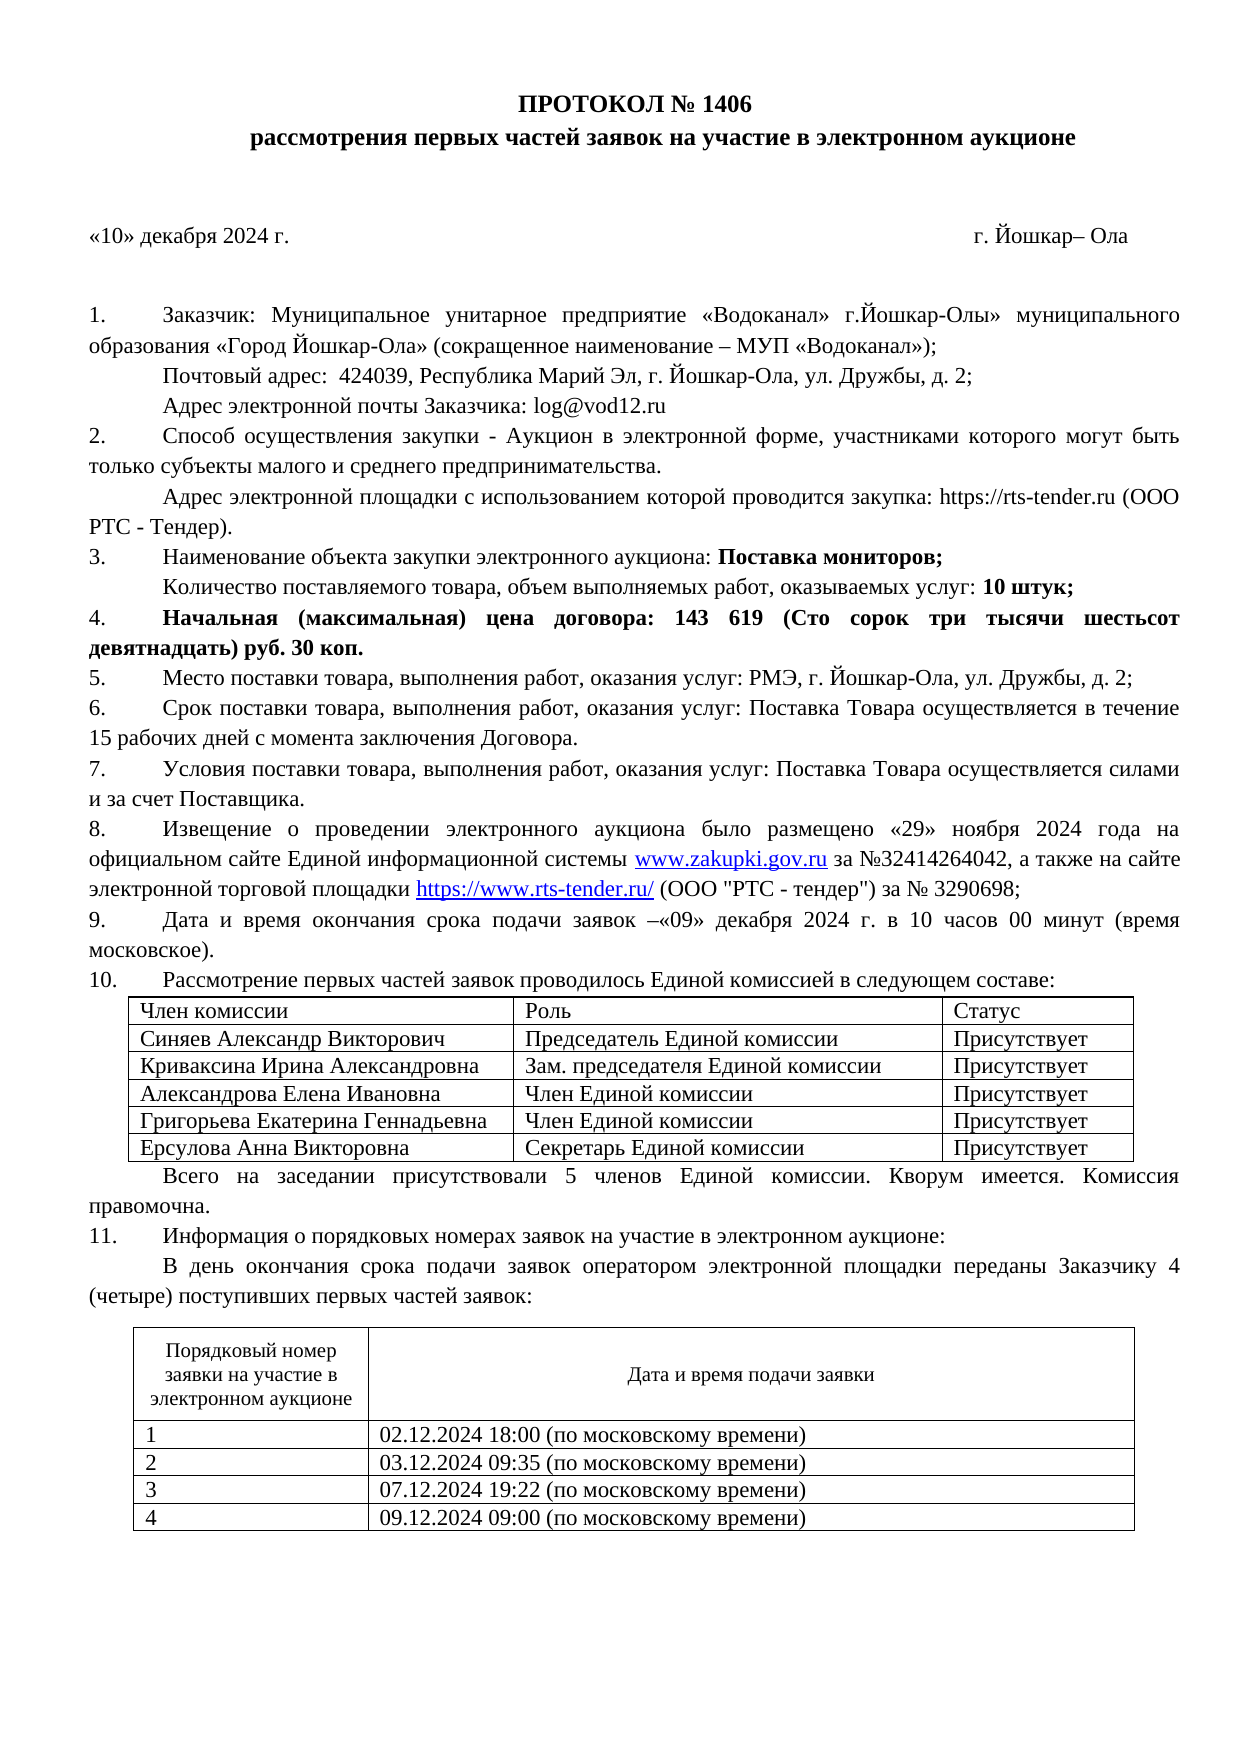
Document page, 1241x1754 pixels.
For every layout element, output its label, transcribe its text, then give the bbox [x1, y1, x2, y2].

table_cell Зам. председателя Единой комиссии [514, 1052, 942, 1078]
list Дата и время окончания срока подачи заявок –«09» декабря 2024 г. в 10 часов 00 минут (время московское). [89, 906, 1181, 962]
table_cell 09.12.2024 09:00 (по московскому времени) [369, 1504, 1134, 1530]
table_header Порядковый номер заявки на участие в электронном аукционе [134, 1328, 368, 1420]
table_cell Александрова Елена Ивановна [129, 1080, 513, 1106]
text Количество поставляемого товара, объем выполняемых работ, оказываемых услуг: 10 штук; [89, 573, 1181, 600]
table_header Член комиссии [129, 998, 513, 1024]
table_cell 02.12.2024 18:00 (по московскому времени) [369, 1421, 1134, 1448]
table_cell Присутствует [943, 1052, 1133, 1078]
table_header Роль [514, 998, 942, 1024]
table_cell Член Единой комиссии [514, 1107, 942, 1133]
table_cell Присутствует [943, 1080, 1133, 1106]
table_cell 2 [134, 1449, 368, 1475]
table_cell Ерсулова Анна Викторовна [129, 1134, 513, 1161]
table_cell 03.12.2024 09:35 (по московскому времени) [369, 1449, 1134, 1475]
table_header Статус [943, 998, 1133, 1024]
table_cell Председатель Единой комиссии [514, 1025, 942, 1051]
text «10» декабря 2024 г. г. Йошкар– Ола [89, 222, 1181, 249]
text рассмотрения первых частей заявок на участие в электронном аукционе [89, 122, 1181, 150]
text ПРОТОКОЛ № 1406 [89, 89, 1181, 117]
list Начальная (максимальная) цена договора: 143 619 (Сто сорок три тысячи шестьсот девятнадцать) руб. 30 коп. [89, 604, 1181, 660]
table_cell 3 [134, 1476, 368, 1502]
table_cell Синяев Александр Викторович [129, 1025, 513, 1051]
text Адрес электронной площадки с использованием которой проводится закупка: https://rts-tender.ru (ООО РТС - Тендер). [89, 483, 1181, 539]
table_cell 07.12.2024 19:22 (по московскому времени) [369, 1476, 1134, 1502]
table_cell 4 [134, 1504, 368, 1530]
text 11. Информация о порядковых номерах заявок на участие в электронном аукционе: [89, 1222, 1181, 1248]
list Место поставки товара, выполнения работ, оказания услуг: РМЭ, г. Йошкар-Ола, ул. Дружбы, д. 2; [89, 664, 1181, 690]
table_cell Член Единой комиссии [514, 1080, 942, 1106]
list Условия поставки товара, выполнения работ, оказания услуг: Поставка Товара осуществляется силами и за счет Поставщика. [89, 755, 1181, 811]
table_cell Секретарь Единой комиссии [514, 1134, 942, 1161]
text Адрес электронной почты Заказчика: log@vod12.ru [89, 392, 1181, 418]
list Извещение о проведении электронного аукциона было размещено «29» ноября 2024 года на официальном сайте Единой информационной системы www.zakupki.gov.ru за №32414264042, а также на сайте электронной торговой площадки https://www.rts-tender.ru/ (ООО "РТС - тендер") за № 3290698; [89, 815, 1181, 902]
table_cell 1 [134, 1421, 368, 1448]
table_cell Григорьева Екатерина Геннадьевна [129, 1107, 513, 1133]
table_cell Криваксина Ирина Александровна [129, 1052, 513, 1078]
table_header Дата и время подачи заявки [369, 1328, 1134, 1420]
text Почтовый адрес: 424039, Республика Марий Эл, г. Йошкар-Ола, ул. Дружбы, д. 2; [89, 362, 1181, 388]
list Наименование объекта закупки электронного аукциона: Поставка мониторов; [89, 543, 1181, 569]
text Всего на заседании присутствовали 5 членов Единой комиссии. Кворум имеется. Комиссия правомочна. [89, 1162, 1181, 1218]
list Заказчик: Муниципальное унитарное предприятие «Водоканал» г.Йошкар-Олы» муниципального образования «Город Йошкар-Ола» (сокращенное наименование – МУП «Водоканал»); [89, 302, 1181, 358]
list Срок поставки товара, выполнения работ, оказания услуг: Поставка Товара осуществляется в течение 15 рабочих дней с момента заключения Договора. [89, 694, 1181, 751]
table_cell Присутствует [943, 1025, 1133, 1051]
table_cell Присутствует [943, 1134, 1133, 1161]
text В день окончания срока подачи заявок оператором электронной площадки переданы Заказчику 4 (четыре) поступивших первых частей заявок: [89, 1252, 1181, 1309]
list Рассмотрение первых частей заявок проводилось Единой комиссией в следующем составе: [89, 966, 1181, 992]
table_cell Присутствует [943, 1107, 1133, 1133]
list Способ осуществления закупки - Аукцион в электронной форме, участниками которого могут быть только субъекты малого и среднего предпринимательства. [89, 422, 1181, 479]
